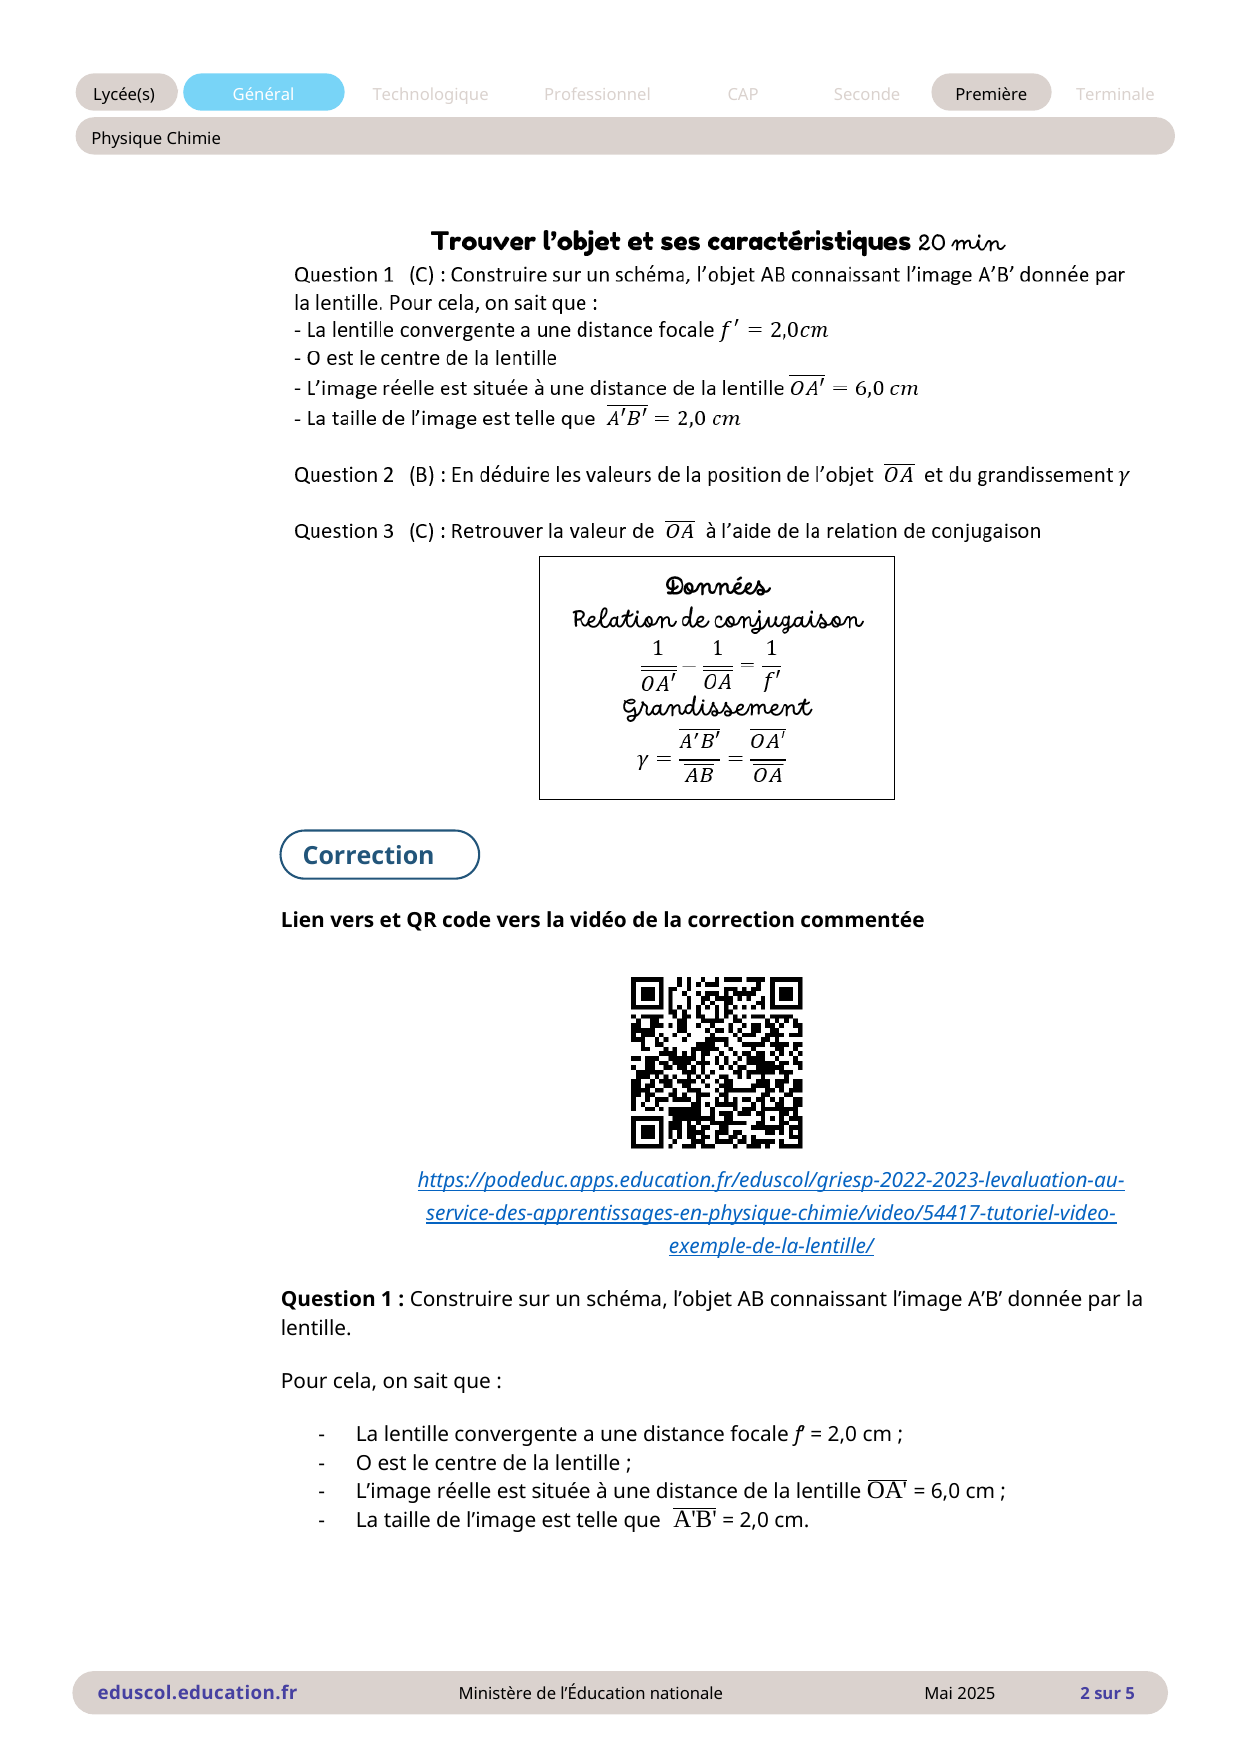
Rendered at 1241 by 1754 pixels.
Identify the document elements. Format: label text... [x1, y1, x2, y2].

text Pour cela, on sait que : [281, 1366, 1152, 1394]
picture [280, 212, 1152, 806]
text https://podeduc.apps.education.fr/eduscol/griesp-2022-2023-levaluation-au-service-des-apprentissages-en-physique-chimie/video/54417-tutoriel-video-exemple-de-la-lentille/ [393, 1166, 1152, 1259]
list L’image réelle est située à une distance de la lentille = 6,0 cm ; [318, 1476, 1152, 1505]
text Lien vers et QR code vers la vidéo de la correction commentée [281, 905, 1152, 934]
list La lentille convergente a une distance focale f’ = 2,0 cm ; [318, 1419, 1152, 1448]
picture [612, 958, 820, 1166]
list La taille de l’image est telle que = 2,0 cm. [318, 1505, 1152, 1533]
text Question 1 : Construire sur un schéma, l’objet AB connaissant l’image A’B’ donnée par la lentille. [281, 1284, 1152, 1341]
list O est le centre de la lentille ; [318, 1448, 1152, 1476]
